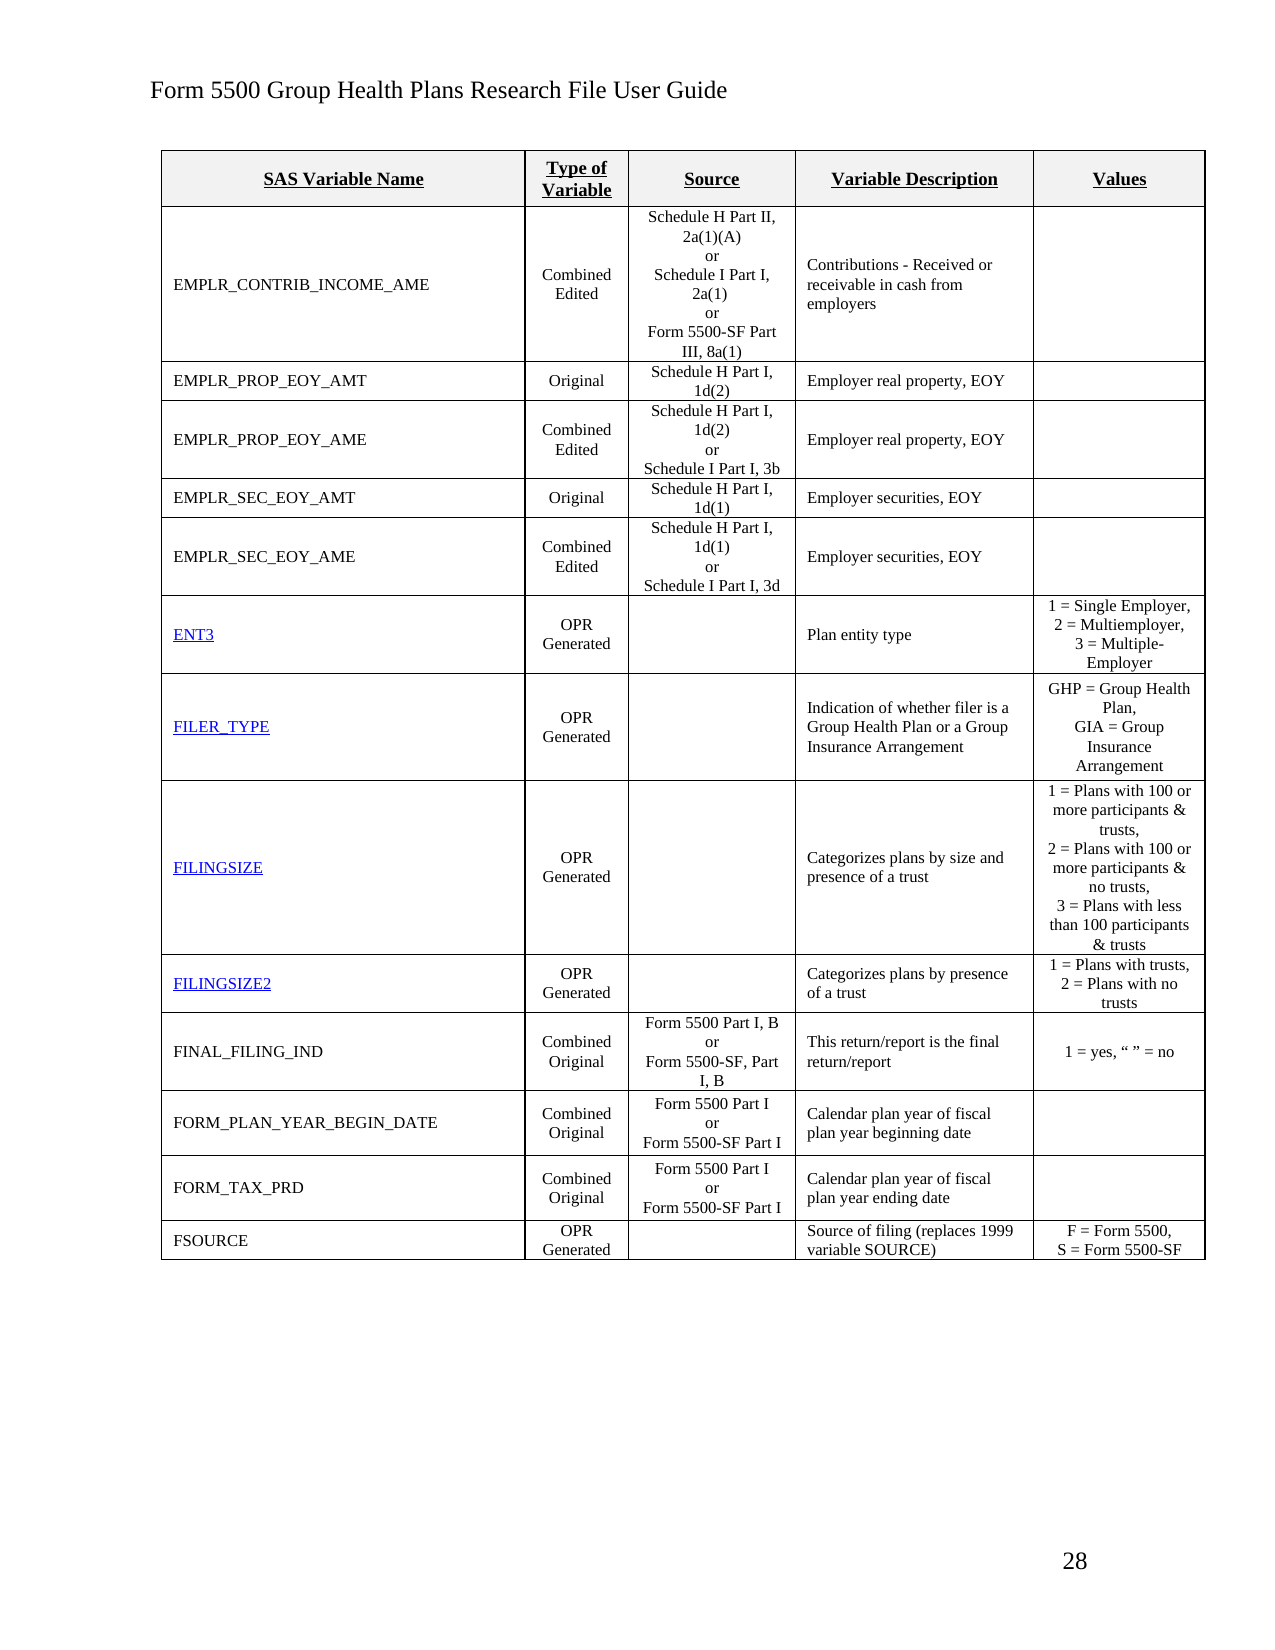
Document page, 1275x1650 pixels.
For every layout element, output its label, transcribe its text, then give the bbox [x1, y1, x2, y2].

table_cell [1034, 401, 1204, 478]
table_cell Calendar plan year of fiscal plan year beginning date [796, 1091, 1033, 1155]
table_cell [1034, 479, 1204, 517]
table_cell Combined Edited [526, 518, 628, 595]
table_cell OPR Generated [526, 781, 628, 953]
table_cell EMPLR_PROP_EOY_AMT [162, 362, 524, 400]
table_cell Combined Original [526, 1156, 628, 1220]
table_cell Employer real property, EOY [796, 401, 1033, 478]
table_cell Categorizes plans by size and presence of a trust [796, 781, 1033, 953]
table_cell [629, 781, 795, 953]
table_cell Form 5500 Part I, B or Form 5500-SF, Part I, B [629, 1013, 795, 1090]
table_cell Categorizes plans by presence of a trust [796, 955, 1033, 1012]
table_cell OPR Generated [526, 955, 628, 1012]
table_cell Calendar plan year of fiscal plan year ending date [796, 1156, 1033, 1220]
table_cell [629, 955, 795, 1012]
table_cell ENT3 [162, 596, 524, 672]
table_cell Schedule H Part I, 1d(1) or Schedule I Part I, 3d [629, 518, 795, 595]
table_header Variable Description [796, 151, 1033, 206]
table_cell EMPLR_SEC_EOY_AMT [162, 479, 524, 517]
table_cell FINAL_FILING_IND [162, 1013, 524, 1090]
table_header Type of Variable [526, 151, 628, 206]
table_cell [796, 207, 1033, 361]
table_cell Employer securities, EOY [796, 518, 1033, 595]
table_cell [1034, 362, 1204, 400]
table_cell [1034, 518, 1204, 595]
table_cell OPR Generated [526, 674, 628, 780]
table_cell Indication of whether filer is a Group Health Plan or a Group Insurance Arrangement [796, 674, 1033, 780]
table_cell [1034, 1091, 1204, 1155]
table_cell [629, 596, 795, 672]
table_cell OPR Generated [526, 1221, 628, 1259]
table_cell Original [526, 362, 628, 400]
table_cell [629, 1221, 795, 1259]
table_cell 1 = Single Employer, 2 = Multiemployer, 3 = Multiple-Employer [1034, 596, 1204, 672]
table_cell Combined Original [526, 1013, 628, 1090]
table_cell EMPLR_PROP_EOY_AME [162, 401, 524, 478]
table_cell Employer securities, EOY [796, 479, 1033, 517]
table_cell FILINGSIZE2 [162, 955, 524, 1012]
table_cell FILER_TYPE [162, 674, 524, 780]
table_cell Employer real property, EOY [796, 362, 1033, 400]
table_cell EMPLR_CONTRIB_INCOME_AME [162, 207, 524, 361]
table_header SAS Variable Name [162, 151, 524, 206]
table_cell Combined Original [526, 1091, 628, 1155]
table_cell [629, 674, 795, 780]
table_cell Combined Edited [526, 401, 628, 478]
table_cell 1 = yes, “ ” = no [1034, 1013, 1204, 1090]
table_cell Form 5500 Part I or Form 5500-SF Part I [629, 1091, 795, 1155]
table_header Source [629, 151, 795, 206]
table_cell Schedule H Part II, 2a(1)(A) or Schedule I Part I, 2a(1) or Form 5500-SF Part III, 8a(1) [629, 207, 795, 361]
table_cell FSOURCE [162, 1221, 524, 1259]
table_cell [1034, 1156, 1204, 1220]
table_cell Plan entity type [796, 596, 1033, 672]
table_cell Schedule H Part I, 1d(2) or Schedule I Part I, 3b [629, 401, 795, 478]
table_cell 1 = Plans with 100 or more participants & trusts, 2 = Plans with 100 or more participants & no trusts, 3 = Plans with less than 100 participants & trusts [1034, 781, 1204, 953]
table_cell F = Form 5500, S = Form 5500-SF [1034, 1221, 1204, 1259]
table_cell OPR Generated [526, 596, 628, 672]
table_cell Original [526, 479, 628, 517]
table_cell FORM_TAX_PRD [162, 1156, 524, 1220]
table_cell Schedule H Part I, 1d(1) [629, 479, 795, 517]
table_cell EMPLR_SEC_EOY_AME [162, 518, 524, 595]
table_cell GHP = Group Health Plan, GIA = Group Insurance Arrangement [1034, 674, 1204, 780]
table_cell Schedule H Part I, 1d(2) [629, 362, 795, 400]
table_cell FILINGSIZE [162, 781, 524, 953]
table_cell 1 = Plans with trusts, 2 = Plans with no trusts [1034, 955, 1204, 1012]
table_cell This return/report is the final return/report [796, 1013, 1033, 1090]
table_cell Source of filing (replaces 1999 variable SOURCE) [796, 1221, 1033, 1259]
table_cell [1034, 207, 1204, 361]
table_cell Form 5500 Part I or Form 5500-SF Part I [629, 1156, 795, 1220]
table_header Values [1034, 151, 1204, 206]
table_cell Combined Edited [526, 207, 628, 361]
table_cell FORM_PLAN_YEAR_BEGIN_DATE [162, 1091, 524, 1155]
